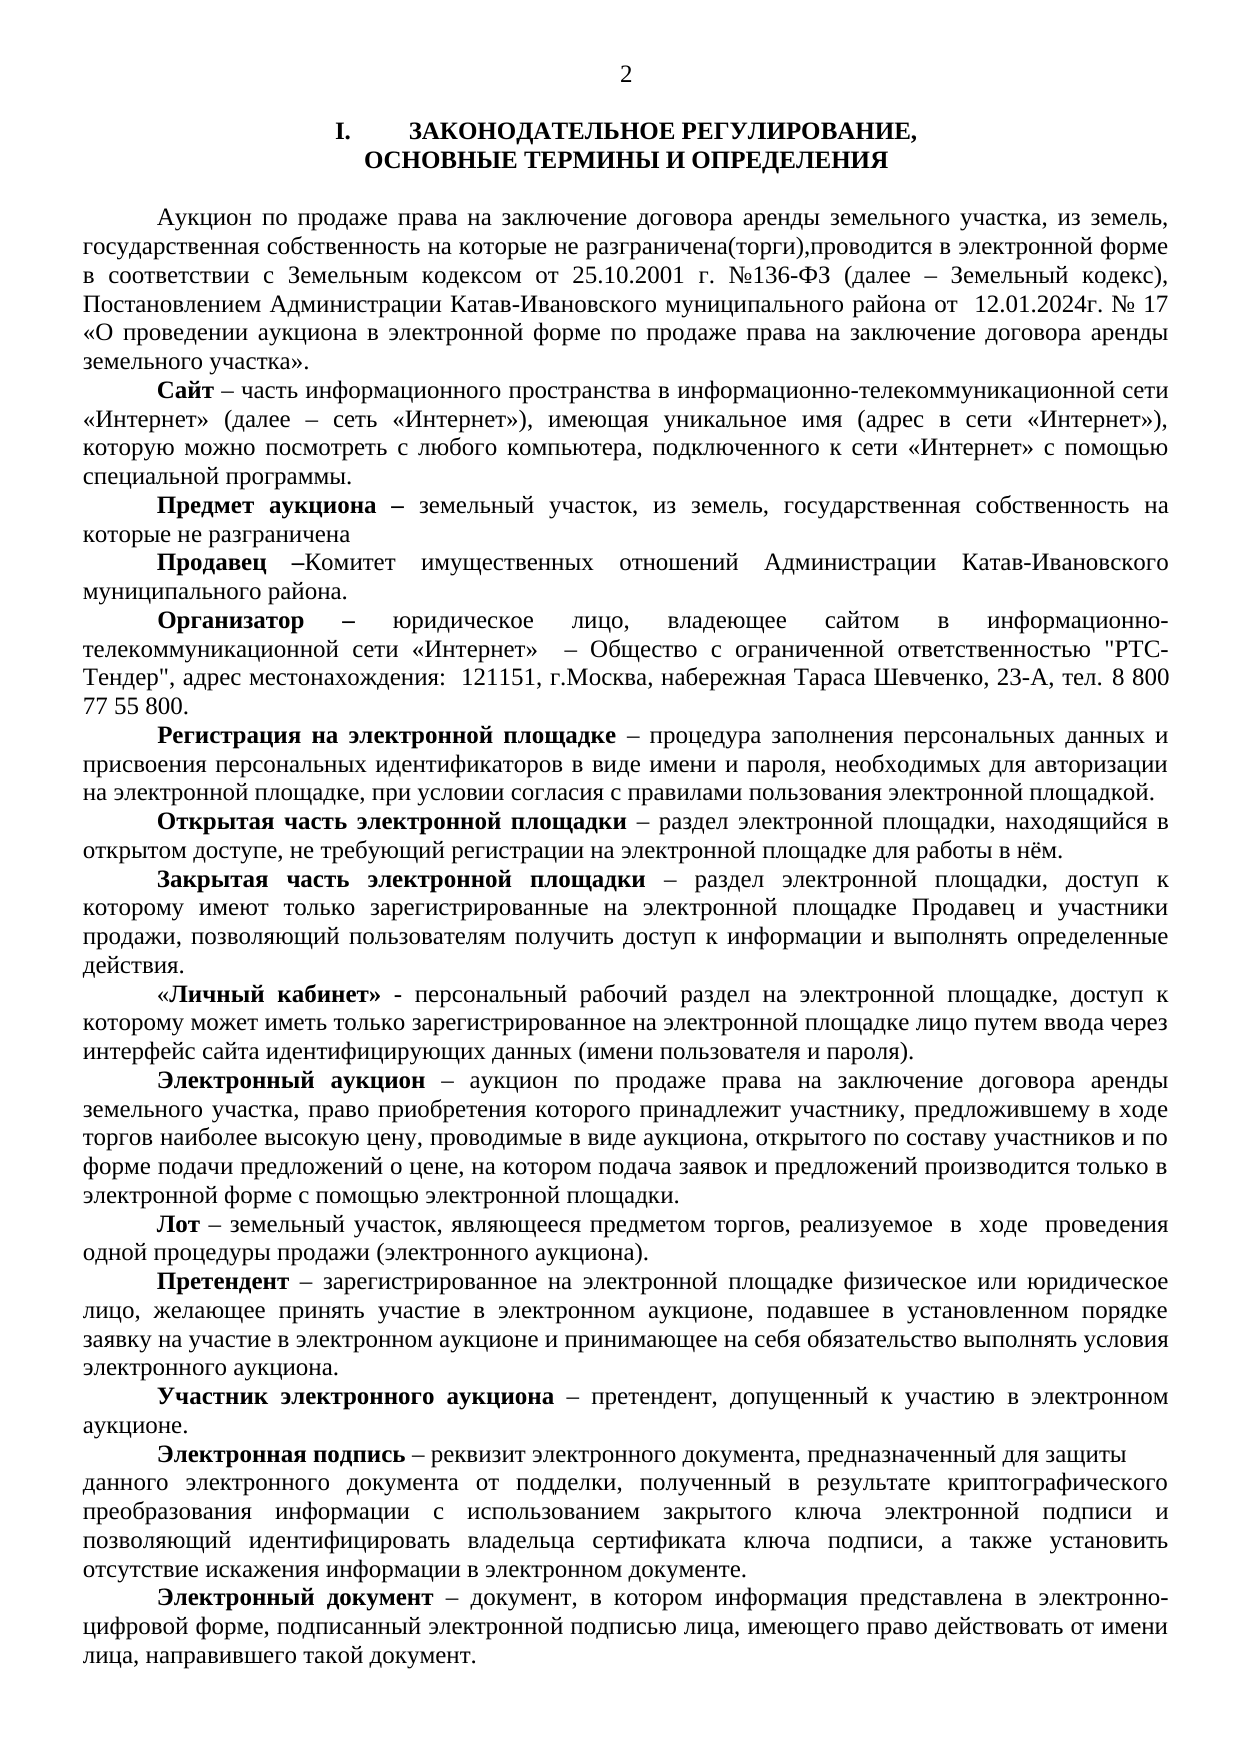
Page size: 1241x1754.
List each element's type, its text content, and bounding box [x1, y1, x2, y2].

text Предмет аукциона – земельный участок, из земель, государственная собственность на которые не разграничена [83, 490, 1169, 547]
text Регистрация на электронной площадке – процедура заполнения персональных данных и присвоения персональных идентификаторов в виде имени и пароля, необходимых для авторизации на электронной площадке, при условии согласия с правилами пользования электронной площадкой. [83, 720, 1169, 806]
text Участник электронного аукциона – претендент, допущенный к участию в электронном аукционе. [83, 1381, 1169, 1439]
text «Личный кабинет» - персональный рабочий раздел на электронной площадке, доступ к которому может иметь только зарегистрированное на электронной площадке лицо путем ввода через интерфейс сайта идентифицирующих данных (имени пользователя и пароля). [83, 979, 1169, 1065]
text Аукцион по продаже права на заключение договора аренды земельного участка, из земель, государственная собственность на которые не разграничена(торги),проводится в электронной форме в соответствии с Земельным кодексом от 25.10.2001 г. №136-ФЗ (далее – Земельный кодекс), Постановлением Администрации Катав-Ивановского муниципального района от 12.01.2024г. № 17 «О проведении аукциона в электронной форме по продаже права на заключение договора аренды земельного участка». [83, 202, 1169, 375]
text Сайт – часть информационного пространства в информационно-телекоммуникационной сети «Интернет» (далее – сеть «Интернет»), имеющая уникальное имя (адрес в сети «Интернет»), которую можно посмотреть с любого компьютера, подключенного к сети «Интернет» с помощью специальной программы. [83, 375, 1169, 490]
text Претендент – зарегистрированное на электронной площадке физическое или юридическое лицо, желающее принять участие в электронном аукционе, подавшее в установленном порядке заявку на участие в электронном аукционе и принимающее на себя обязательство выполнять условия электронного аукциона. [83, 1266, 1169, 1381]
text Электронная подпись – реквизит электронного документа, предназначенный для защиты [83, 1439, 1169, 1467]
text Электронный аукцион – аукцион по продаже права на заключение договора аренды земельного участка, право приобретения которого принадлежит участнику, предложившему в ходе торгов наиболее высокую цену, проводимые в виде аукциона, открытого по составу участников и по форме подачи предложений о цене, на котором подача заявок и предложений производится только в электронной форме с помощью электронной площадки. [83, 1065, 1169, 1209]
list Законодательное регулирование, [83, 116, 1169, 145]
text Продавец –Комитет имущественных отношений Администрации Катав-Ивановского муниципального района. [83, 547, 1169, 605]
text Закрытая часть электронной площадки – раздел электронной площадки, доступ к которому имеют только зарегистрированные на электронной площадке Продавец и участники продажи, позволяющий пользователям получить доступ к информации и выполнять определенные действия. [83, 864, 1169, 979]
text данного электронного документа от подделки, полученный в результате криптографического преобразования информации с использованием закрытого ключа электронной подписи и позволяющий идентифицировать владельца сертификата ключа подписи, а также установить отсутствие искажения информации в электронном документе. [83, 1467, 1169, 1582]
text Открытая часть электронной площадки – раздел электронной площадки, находящийся в открытом доступе, не требующий регистрации на электронной площадке для работы в нём. [83, 806, 1169, 864]
text основные термины и определения [83, 145, 1169, 174]
text Электронный документ – документ, в котором информация представлена в электронно-цифровой форме, подписанный электронной подписью лица, имеющего право действовать от имени лица, направившего такой документ. [83, 1582, 1169, 1669]
text Организатор – юридическое лицо, владеющее сайтом в информационно-телекоммуникационной сети «Интернет» – Общество с ограниченной ответственностью "РТС-Тендер", адрес местонахождения: 121151, г.Москва, набережная Тараса Шевченко, 23-А, тел. 8 800 77 55 800. [83, 605, 1169, 720]
text Лот – земельный участок, являющееся предметом торгов, реализуемое в ходе проведения одной процедуры продажи (электронного аукциона). [83, 1209, 1169, 1266]
